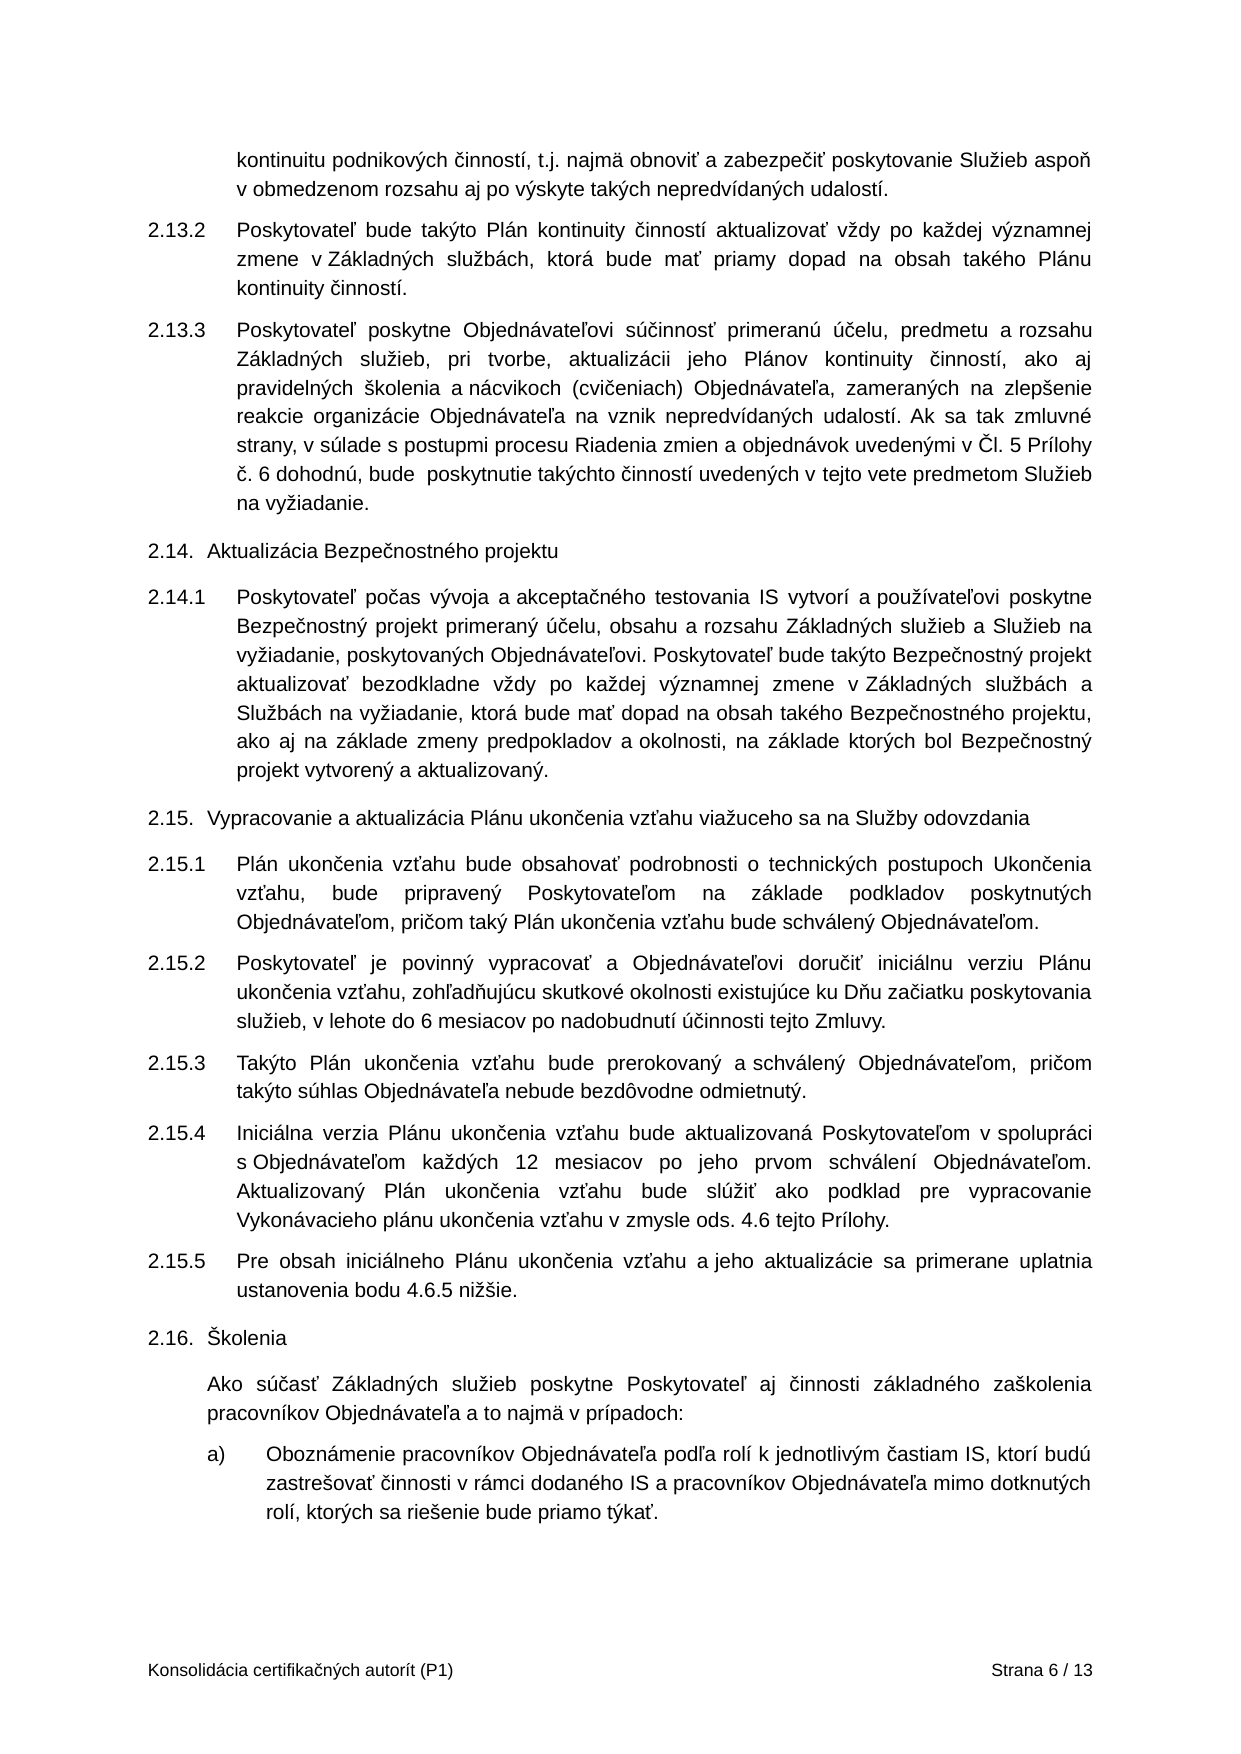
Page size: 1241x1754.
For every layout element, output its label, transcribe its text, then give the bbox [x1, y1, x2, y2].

text Plán ukončenia vzťahu bude obsahovať podrobnosti o technických postupoch Ukončenia vzťahu, bude pripravený Poskytovateľom na základe podkladov poskytnutých Objednávateľom, pričom taký Plán ukončenia vzťahu bude schválený Objednávateľom. [148, 852, 1092, 933]
text Poskytovateľ počas vývoja a akceptačného testovania IS vytvorí a používateľovi poskytne Bezpečnostný projekt primeraný účelu, obsahu a rozsahu Základných služieb a Služieb na vyžiadanie, poskytovaných Objednávateľovi. Poskytovateľ bude takýto Bezpečnostný projekt aktualizovať bezodkladne vždy po každej významnej zmene v Základných službách a Službách na vyžiadanie, ktorá bude mať dopad na obsah takého Bezpečnostného projektu, ako aj na základe zmeny predpokladov a okolnosti, na základe ktorých bol Bezpečnostný projekt vytvorený a aktualizovaný. [148, 584, 1092, 782]
text Iniciálna verzia Plánu ukončenia vzťahu bude aktualizovaná Poskytovateľom v spolupráci s Objednávateľom každých 12 mesiacov po jeho prvom schválení Objednávateľom. Aktualizovaný Plán ukončenia vzťahu bude slúžiť ako podklad pre vypracovanie Vykonávacieho plánu ukončenia vzťahu v zmysle ods. 4.6 tejto Prílohy. [148, 1121, 1092, 1232]
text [148, 148, 1092, 201]
text Poskytovateľ poskytne Objednávateľovi súčinnosť primeranú účelu, predmetu a rozsahu Základných služieb, pri tvorbe, aktualizácii jeho Plánov kontinuity činností, ako aj pravidelných školenia a nácvikoch (cvičeniach) Objednávateľa, zameraných na zlepšenie reakcie organizácie Objednávateľa na vznik nepredvídaných udalostí. Ak sa tak zmluvné strany, v súlade s postupmi procesu Riadenia zmien a objednávok uvedenými v Čl. 5 Prílohy č. 6 dohodnú, bude poskytnutie takýchto činností uvedených v tejto vete predmetom Služieb na vyžiadanie. [148, 317, 1092, 515]
text Takýto Plán ukončenia vzťahu bude prerokovaný a schválený Objednávateľom, pričom takýto súhlas Objednávateľa nebude bezdôvodne odmietnutý. [148, 1050, 1092, 1103]
text Poskytovateľ je povinný vypracovať a Objednávateľovi doručiť iniciálnu verziu Plánu ukončenia vzťahu, zohľadňujúcu skutkové okolnosti existujúce ku Dňu začiatku poskytovania služieb, v lehote do 6 mesiacov po nadobudnutí účinnosti tejto Zmluvy. [148, 951, 1092, 1033]
text Ako súčasť Základných služieb poskytne Poskytovateľ aj činnosti základného zaškolenia pracovníkov Objednávateľa a to najmä v prípadoch: [207, 1371, 1092, 1424]
text Poskytovateľ bude takýto Plán kontinuity činností aktualizovať vždy po každej významnej zmene v Základných službách, ktorá bude mať priamy dopad na obsah takého Plánu kontinuity činností. [148, 218, 1092, 300]
text Pre obsah iniciálneho Plánu ukončenia vzťahu a jeho aktualizácie sa primerane uplatnia ustanovenia bodu 4.6.5 nižšie. [148, 1249, 1092, 1302]
text Školenia [148, 1326, 1092, 1350]
text Oboznámenie pracovníkov Objednávateľa podľa rolí k jednotlivým častiam IS, ktorí budú zastrešovať činnosti v rámci dodaného IS a pracovníkov Objednávateľa mimo dotknutých rolí, ktorých sa riešenie bude priamo týkať. [207, 1442, 1092, 1524]
text Aktualizácia Bezpečnostného projektu [148, 539, 1092, 563]
text Vypracovanie a aktualizácia Plánu ukončenia vzťahu viažuceho sa na Služby odovzdania [148, 806, 1092, 830]
